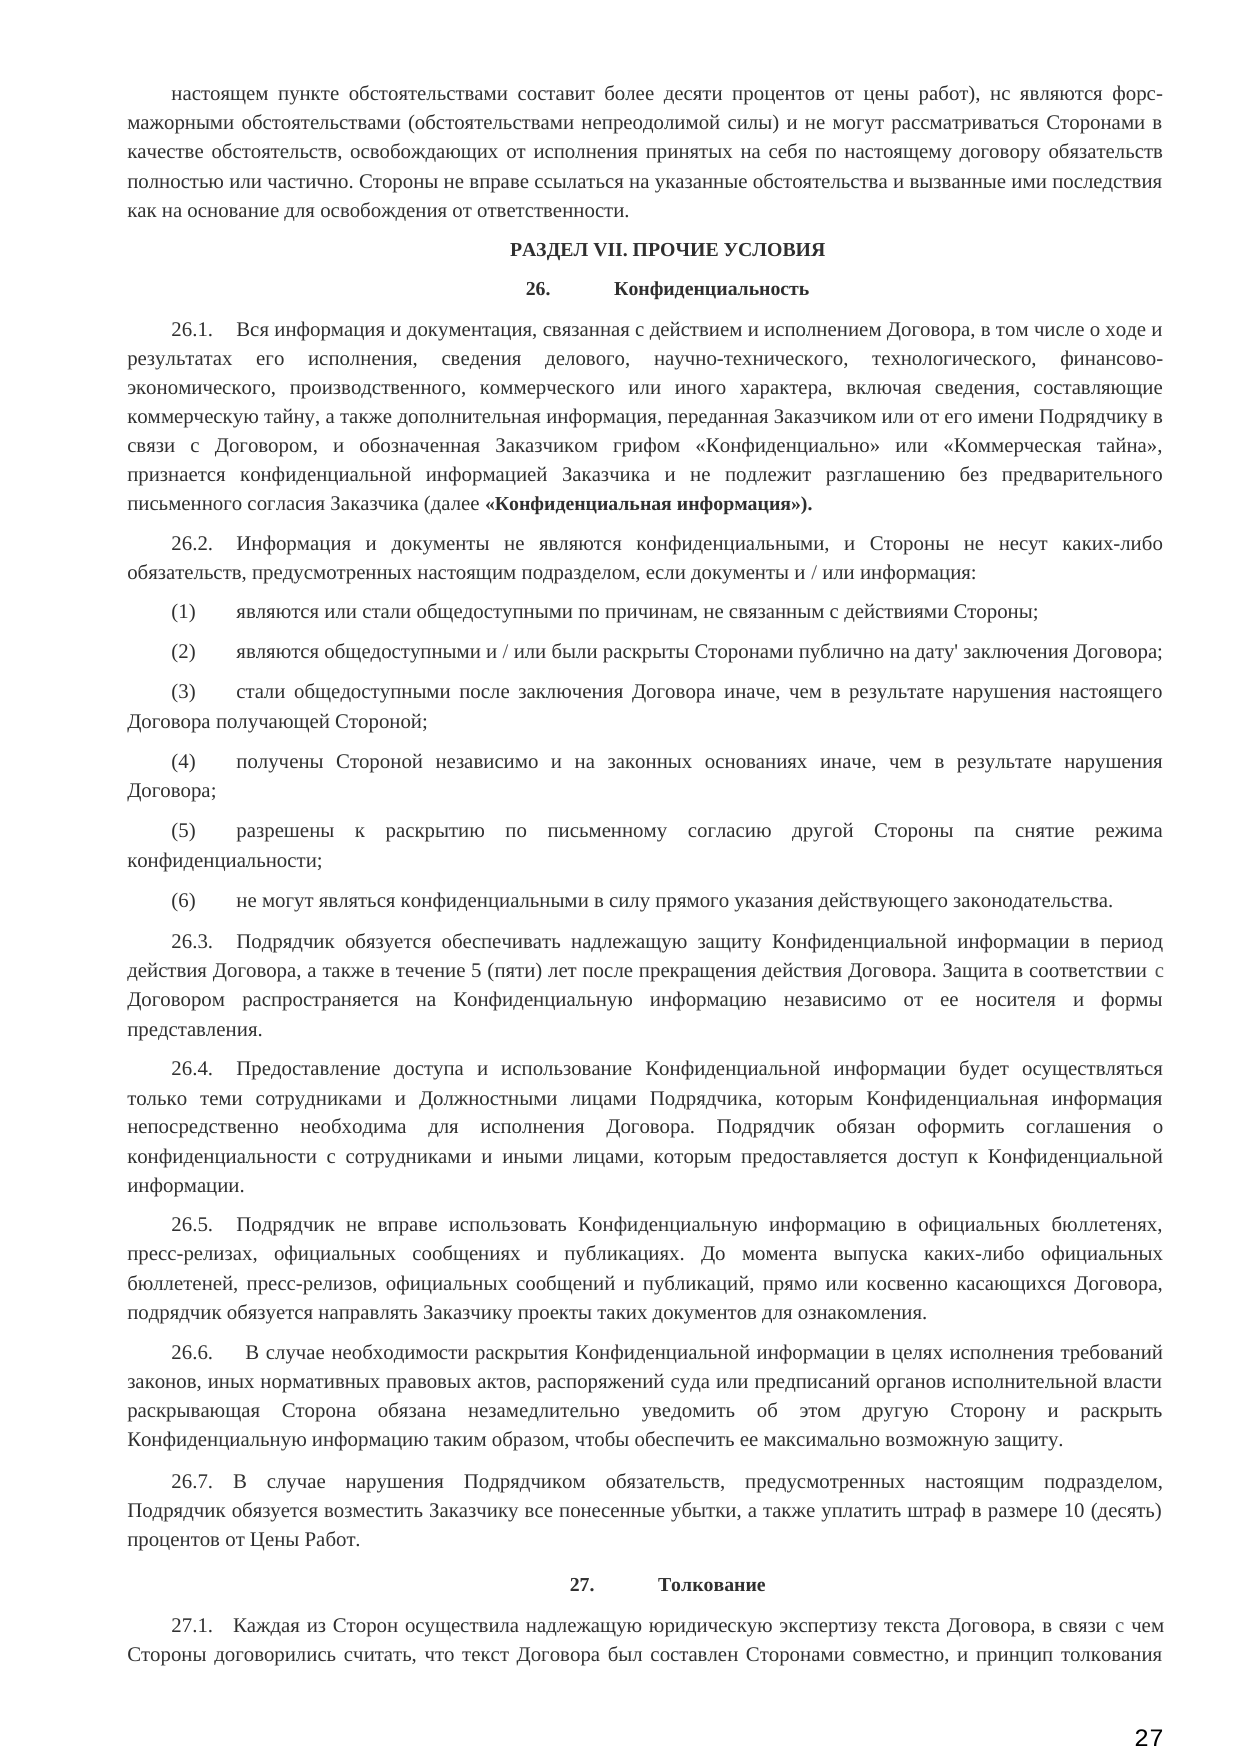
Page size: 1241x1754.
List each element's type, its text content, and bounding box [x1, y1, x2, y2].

list Предоставление доступа и использование Конфиденциальной информации будет осуществляться только теми сотрудниками и Должностными лицами Подрядчика, которым Конфиденциальная информация непосредственно необходима для исполнения Договора. Подрядчик обязан оформить соглашения о конфиденциальности с сотрудниками и иными лицами, которым предоставляется доступ к Конфиденциальной информации. [127, 1056, 1164, 1197]
list являются или стали общедоступными по причинам, не связанным с действиями Стороны; [127, 599, 1164, 623]
list Подрядчик не вправе использовать Конфиденциальную информацию в официальных бюллетенях, пресс-релизах, официальных сообщениях и публикациях. До момента выпуска каких-либо официальных бюллетеней, пресс-релизов, официальных сообщений и публикаций, прямо или косвенно касающихся Договора, подрядчик обязуется направлять Заказчику проекты таких документов для ознакомления. [127, 1212, 1164, 1324]
list не могут являться конфиденциальными в силу прямого указания действующего законодательства. [127, 888, 1164, 912]
list В случае нарушения Подрядчиком обязательств, предусмотренных настоящим подразделом, Подрядчик обязуется возместить Заказчику все понесенные убытки, а также уплатить штраф в размере 10 (десять) процентов от Цены Работ. [127, 1469, 1164, 1551]
list В случае необходимости раскрытия Конфиденциальной информации в целях исполнения требований законов, иных нормативных правовых актов, распоряжений суда или предписаний органов исполнительной власти раскрывающая Сторона обязана незамедлительно уведомить об этом другую Сторону и раскрыть Конфиденциальную информацию таким образом, чтобы обеспечить ее максимально возможную защиту. [127, 1339, 1164, 1451]
text РАЗДЕЛ VII. ПРОЧИЕ УСЛОВИЯ [127, 238, 1164, 260]
list Подрядчик обязуется обеспечивать надлежащую защиту Конфиденциальной информации в период действия Договора, а также в течение 5 (пяти) лет после прекращения действия Договора. Защита в соответствии с Договором распространяется на Конфиденциальную информацию независимо от ее носителя и формы представления. [127, 929, 1164, 1041]
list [127, 1612, 1164, 1666]
text настоящем пункте обстоятельствами составит более десяти процентов от цены работ), нс являются форс-мажорными обстоятельствами (обстоятельствами непреодолимой силы) и не могут рассматриваться Сторонами в качестве обстоятельств, освобождающих от исполнения принятых на себя по настоящему договору обязательств полностью или частично. Стороны не вправе ссылаться на указанные обстоятельства и вызванные ими последствия как на основание для освобождения от ответственности. [127, 81, 1164, 222]
list Информация и документы не являются конфиденциальными, и Стороны не несут каких-либо обязательств, предусмотренных настоящим подразделом, если документы и / или информация: [127, 530, 1164, 584]
list Конфиденциальность [127, 277, 1164, 300]
list Толкование [127, 1573, 1164, 1596]
list Вся информация и документация, связанная с действием и исполнением Договора, в том числе о ходе и результатах его исполнения, сведения делового, научно-технического, технологического, финансово-экономического, производственного, коммерческого или иного характера, включая сведения, составляющие коммерческую тайну, а также дополнительная информация, переданная Заказчиком или от его имени Подрядчику в связи с Договором, и обозначенная Заказчиком грифом «Конфиденциально» или «Коммерческая тайна», признается конфиденциальной информацией Заказчика и не подлежит разглашению без предварительного письменного согласия Заказчика (далее «Конфиденциальная информация»). [127, 317, 1164, 515]
list стали общедоступными после заключения Договора иначе, чем в результате нарушения настоящего Договора получающей Стороной; [127, 678, 1164, 733]
list получены Стороной независимо и на законных основаниях иначе, чем в результате нарушения Договора; [127, 749, 1164, 802]
list являются общедоступными и / или были раскрыты Сторонами публично на дату' заключения Договора; [127, 639, 1164, 663]
list разрешены к раскрытию по письменному согласию другой Стороны па снятие режима конфиденциальности; [127, 817, 1164, 872]
